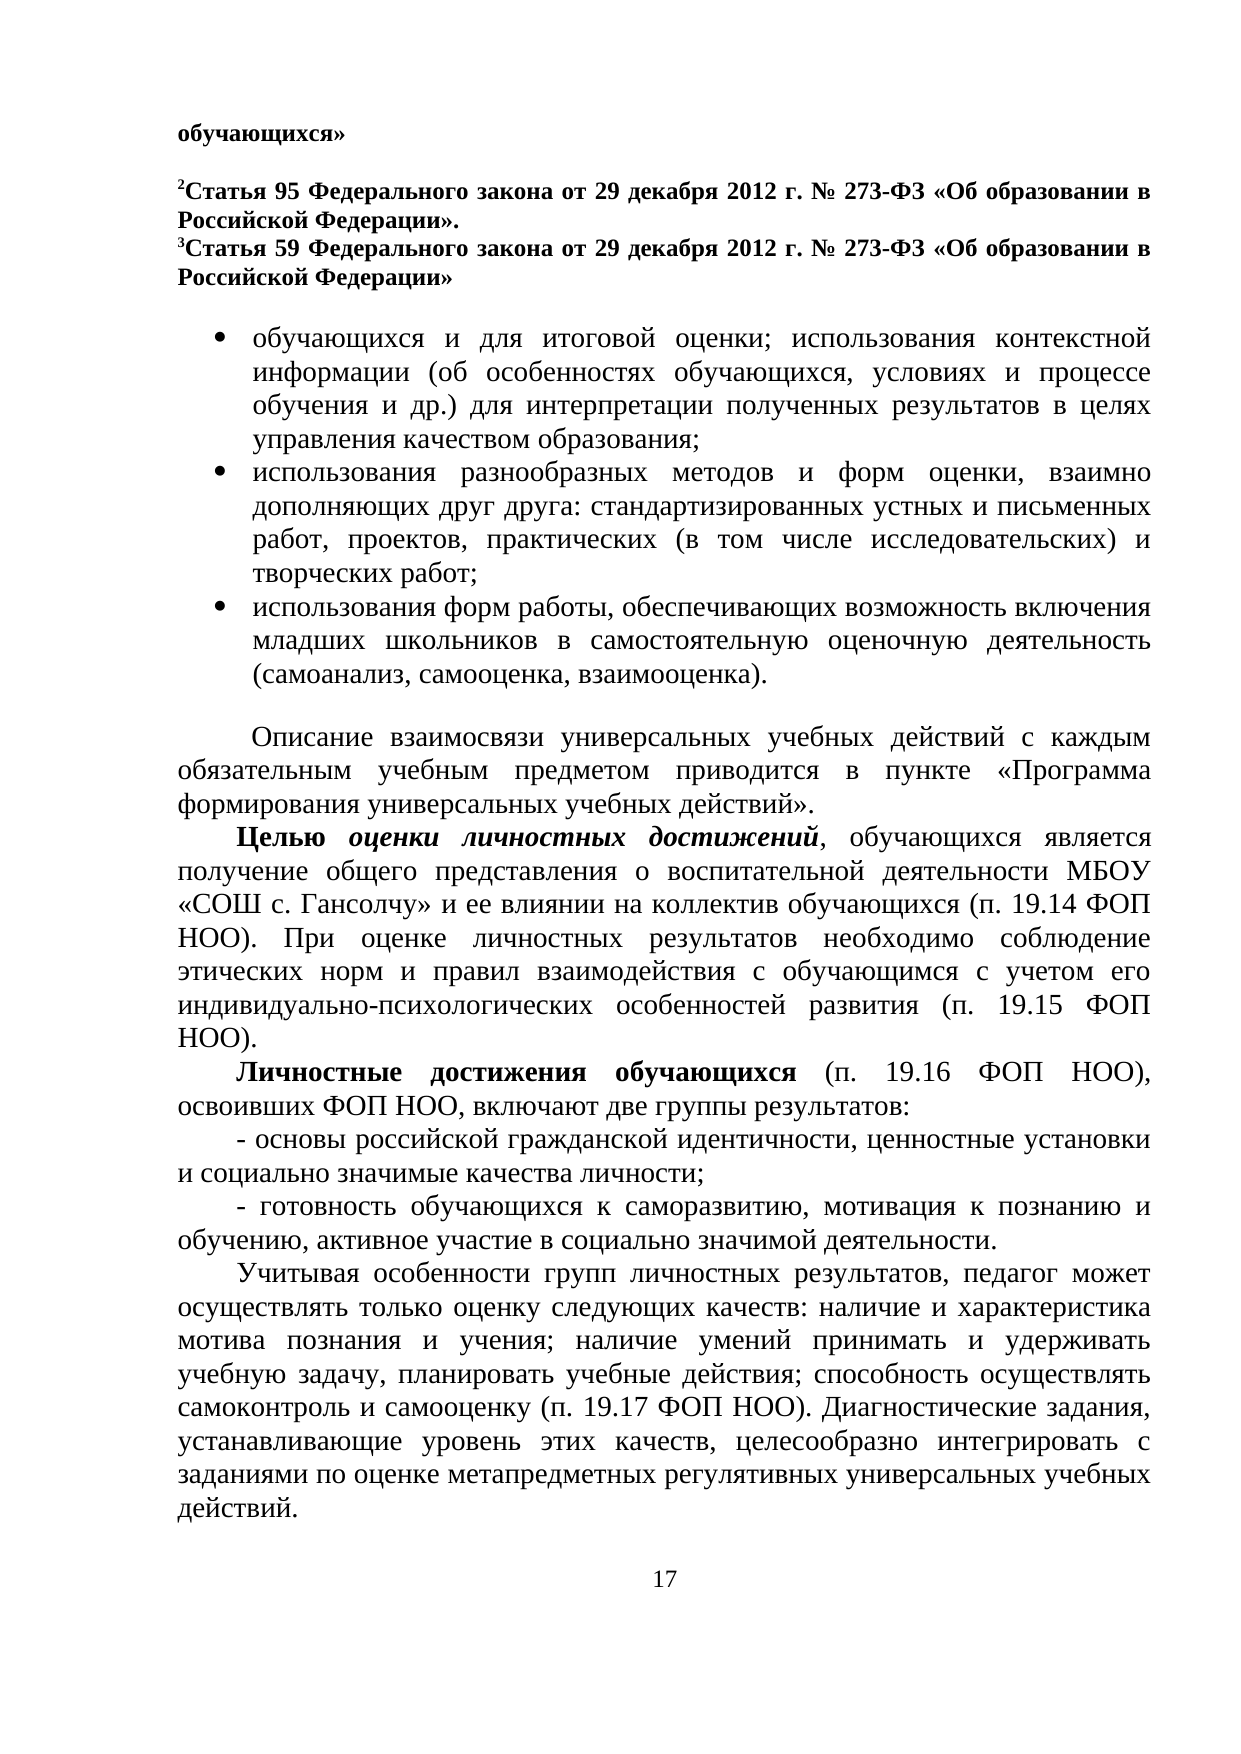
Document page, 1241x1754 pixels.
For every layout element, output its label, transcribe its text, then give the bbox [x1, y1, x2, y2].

text 2Статья 95 Федерального закона от 29 декабря 2012 г. № 273-ФЗ «Об образовании в Российской Федерации». [177, 176, 1152, 233]
list использования форм работы, обеспечивающих возможность включения младших школьников в самостоятельную оценочную деятельность (самоанализ, самооценка, взаимооценка). [215, 589, 1152, 689]
text - основы российской гражданской идентичности, ценностные установки и социально значимые качества личности; [177, 1121, 1152, 1188]
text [177, 118, 1152, 147]
text Целью оценки личностных достижений, обучающихся является получение общего представления о воспитательной деятельности МБОУ «СОШ с. Гансолчу» и ее влиянии на коллектив обучающихся (п. 19.14 ФОП НОО). При оценке личностных результатов необходимо соблюдение этических норм и правил взаимодействия с обучающимся с учетом его индивидуально-психологических особенностей развития (п. 19.15 ФОП НОО). [177, 819, 1152, 1054]
list обучающихся и для итоговой оценки; использования контекстной информации (об особенностях обучающихся, условиях и процессе обучения и др.) для интерпретации полученных результатов в целях управления качеством образования; [215, 320, 1152, 454]
text 3Статья 59 Федерального закона от 29 декабря 2012 г. № 273-ФЗ «Об образовании в Российской Федерации» [177, 233, 1152, 291]
text Личностные достижения обучающихся (п. 19.16 ФОП НОО), освоивших ФОП НОО, включают две группы результатов: [177, 1054, 1152, 1121]
list использования разнообразных методов и форм оценки, взаимно дополняющих друг друга: стандартизированных устных и письменных работ, проектов, практических (в том числе исследовательских) и творческих работ; [215, 454, 1152, 589]
text - готовность обучающихся к саморазвитию, мотивация к познанию и обучению, активное участие в социально значимой деятельности. [177, 1188, 1152, 1255]
text Учитывая особенности групп личностных результатов, педагог может осуществлять только оценку следующих качеств: наличие и характеристика мотива познания и учения; наличие умений принимать и удерживать учебную задачу, планировать учебные действия; способность осуществлять самоконтроль и самооценку (п. 19.17 ФОП НОО). Диагностические задания, устанавливающие уровень этих качеств, целесообразно интегрировать с заданиями по оценке метапредметных регулятивных универсальных учебных действий. [177, 1255, 1152, 1524]
text Описание взаимосвязи универсальных учебных действий с каждым обязательным учебным предметом приводится в пункте «Программа формирования универсальных учебных действий». [177, 719, 1152, 819]
